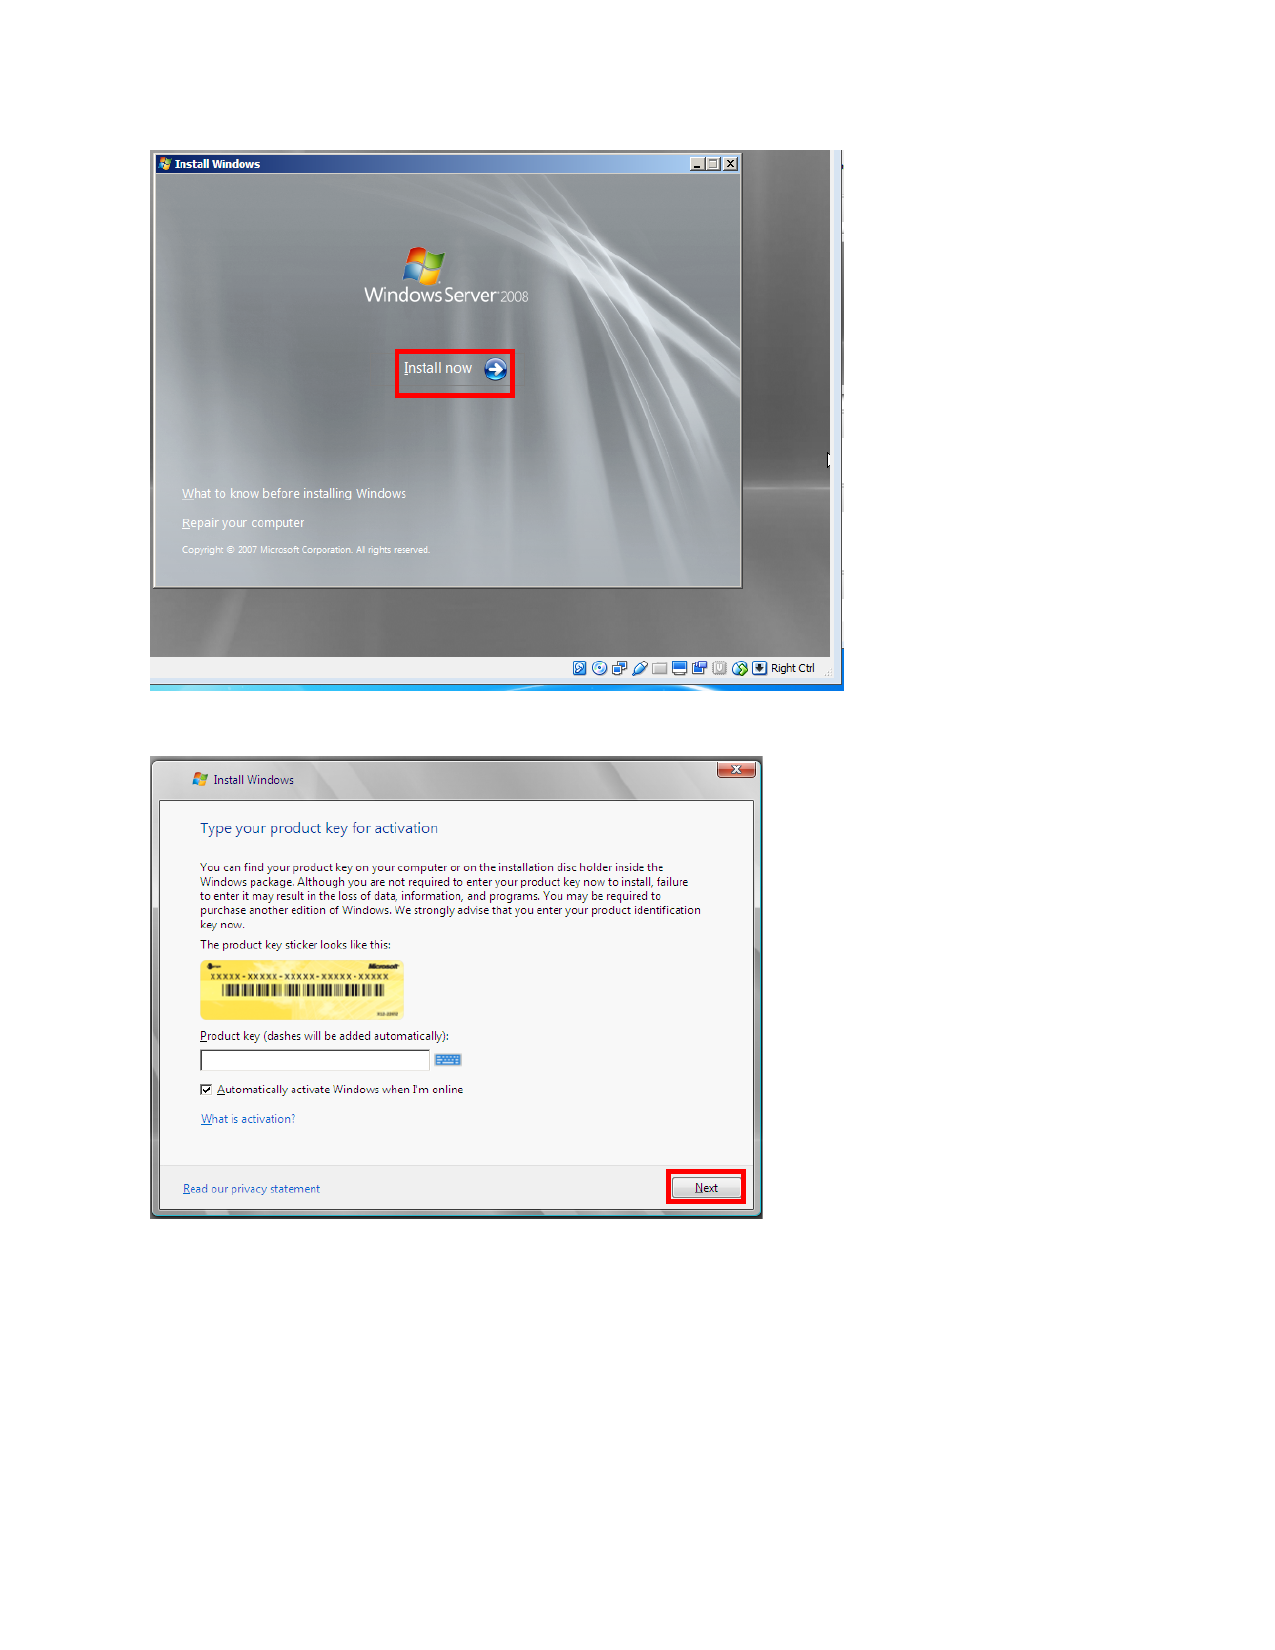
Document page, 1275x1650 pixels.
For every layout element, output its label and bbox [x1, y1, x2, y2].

picture [150, 756, 763, 1219]
picture [150, 150, 844, 691]
